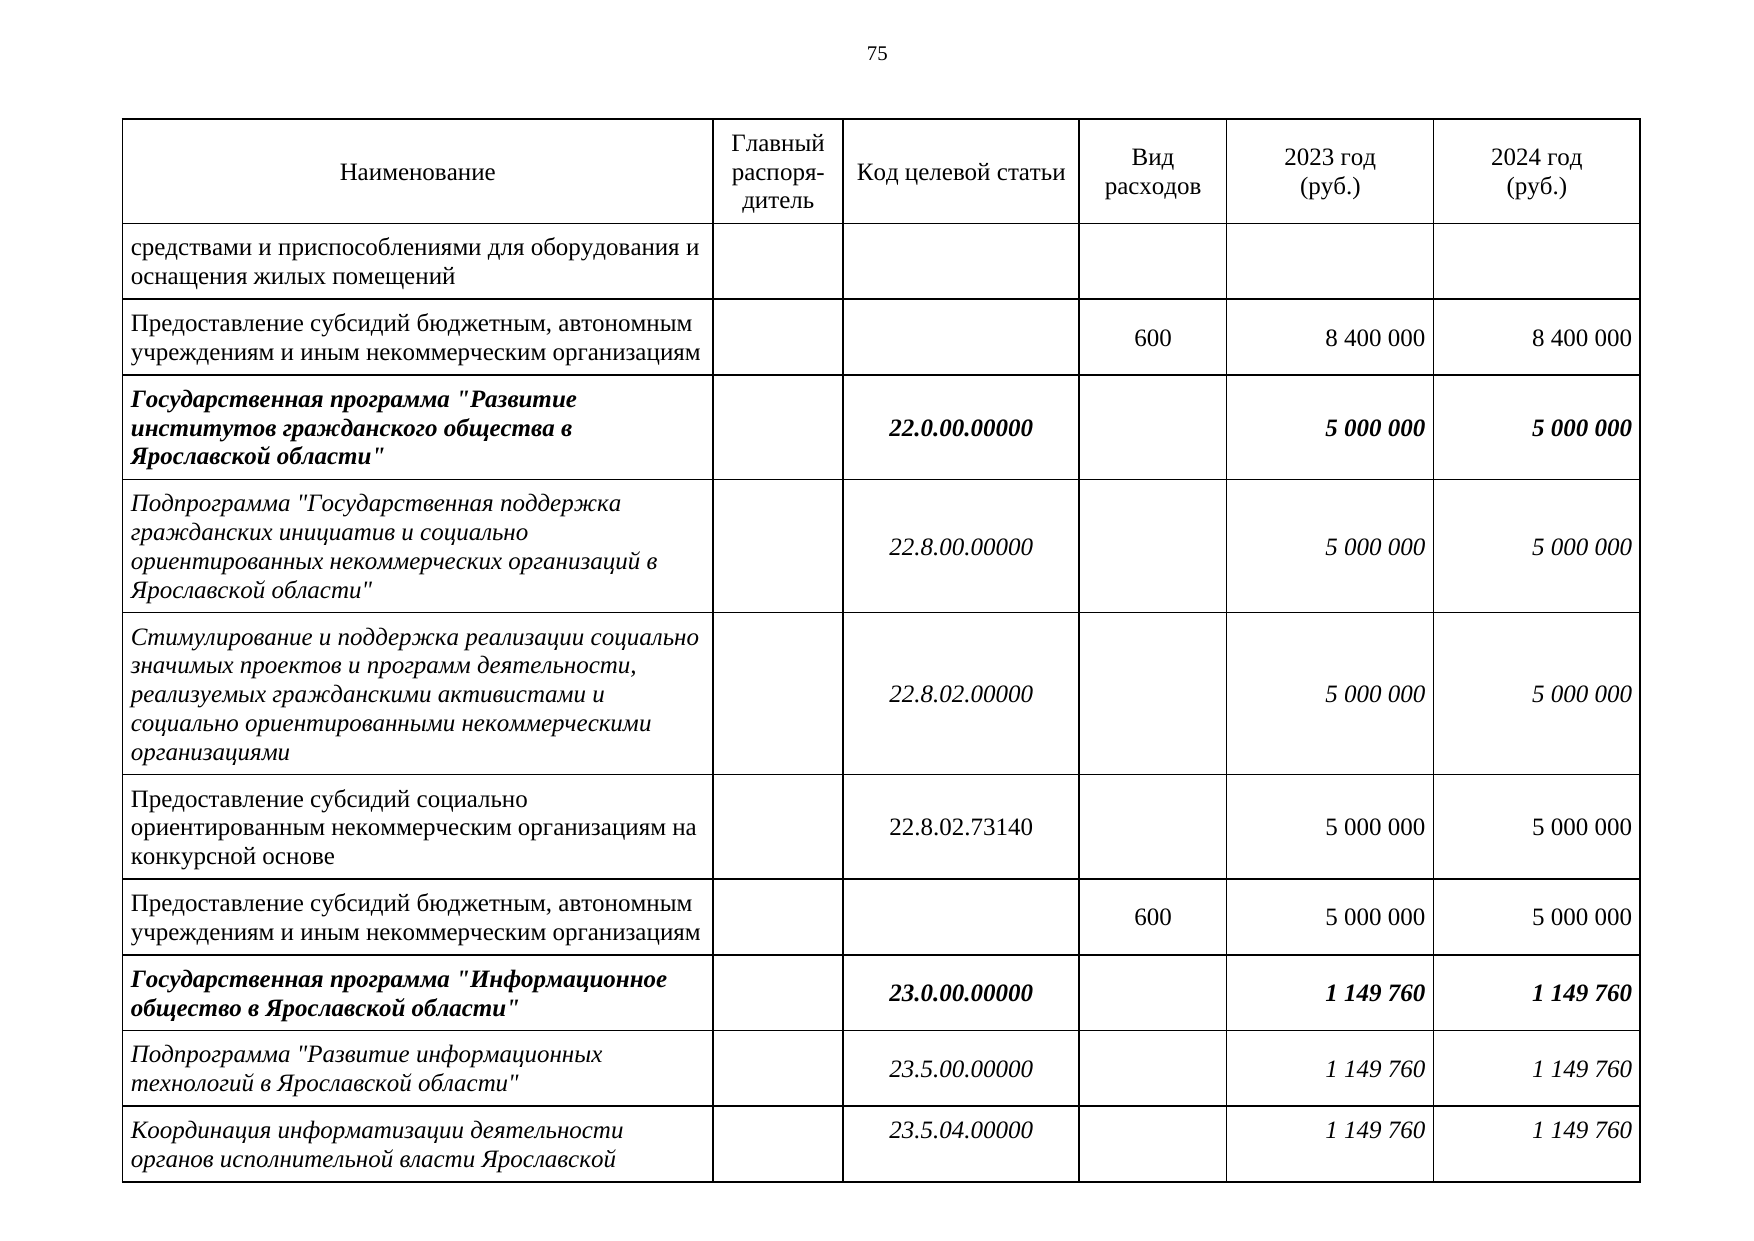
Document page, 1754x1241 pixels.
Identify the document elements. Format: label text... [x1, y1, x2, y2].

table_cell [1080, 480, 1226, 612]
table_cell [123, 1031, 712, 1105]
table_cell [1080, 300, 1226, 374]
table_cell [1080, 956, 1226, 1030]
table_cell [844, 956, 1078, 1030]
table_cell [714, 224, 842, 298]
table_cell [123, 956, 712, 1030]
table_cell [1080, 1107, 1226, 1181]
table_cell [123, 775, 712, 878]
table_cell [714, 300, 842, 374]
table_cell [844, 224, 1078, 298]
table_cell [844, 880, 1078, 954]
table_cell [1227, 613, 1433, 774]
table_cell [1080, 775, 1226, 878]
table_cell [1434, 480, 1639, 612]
table_header Главный распоря-дитель [714, 120, 842, 223]
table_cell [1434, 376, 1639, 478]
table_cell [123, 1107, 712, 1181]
table_header Код целевой статьи [844, 120, 1078, 223]
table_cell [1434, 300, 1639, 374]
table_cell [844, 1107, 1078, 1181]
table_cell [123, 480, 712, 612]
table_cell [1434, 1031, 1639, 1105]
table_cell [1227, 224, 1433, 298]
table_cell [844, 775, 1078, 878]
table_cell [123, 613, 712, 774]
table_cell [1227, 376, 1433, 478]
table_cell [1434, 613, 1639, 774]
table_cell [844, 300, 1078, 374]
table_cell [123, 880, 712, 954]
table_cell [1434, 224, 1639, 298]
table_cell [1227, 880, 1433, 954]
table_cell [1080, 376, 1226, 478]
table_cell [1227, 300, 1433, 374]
table_header Наименование [123, 120, 712, 223]
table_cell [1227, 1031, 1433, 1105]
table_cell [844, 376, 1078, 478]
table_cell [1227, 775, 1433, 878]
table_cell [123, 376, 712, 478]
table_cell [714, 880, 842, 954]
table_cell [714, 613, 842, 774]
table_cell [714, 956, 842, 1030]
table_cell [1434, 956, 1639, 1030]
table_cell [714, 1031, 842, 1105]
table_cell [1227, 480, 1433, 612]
table_header Вид расходов [1080, 120, 1226, 223]
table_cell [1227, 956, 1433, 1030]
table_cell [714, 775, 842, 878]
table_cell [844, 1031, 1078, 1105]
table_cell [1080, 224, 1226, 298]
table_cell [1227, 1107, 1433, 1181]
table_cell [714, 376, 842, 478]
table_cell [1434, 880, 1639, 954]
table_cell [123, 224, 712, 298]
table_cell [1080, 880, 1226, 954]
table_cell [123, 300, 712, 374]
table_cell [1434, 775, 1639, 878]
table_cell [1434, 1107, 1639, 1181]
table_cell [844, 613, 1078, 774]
table_header 2023 год (руб.) [1227, 120, 1433, 223]
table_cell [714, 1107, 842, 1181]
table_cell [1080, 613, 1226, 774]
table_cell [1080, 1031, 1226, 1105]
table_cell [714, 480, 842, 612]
table_header 2024 год (руб.) [1434, 120, 1639, 223]
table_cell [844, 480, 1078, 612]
